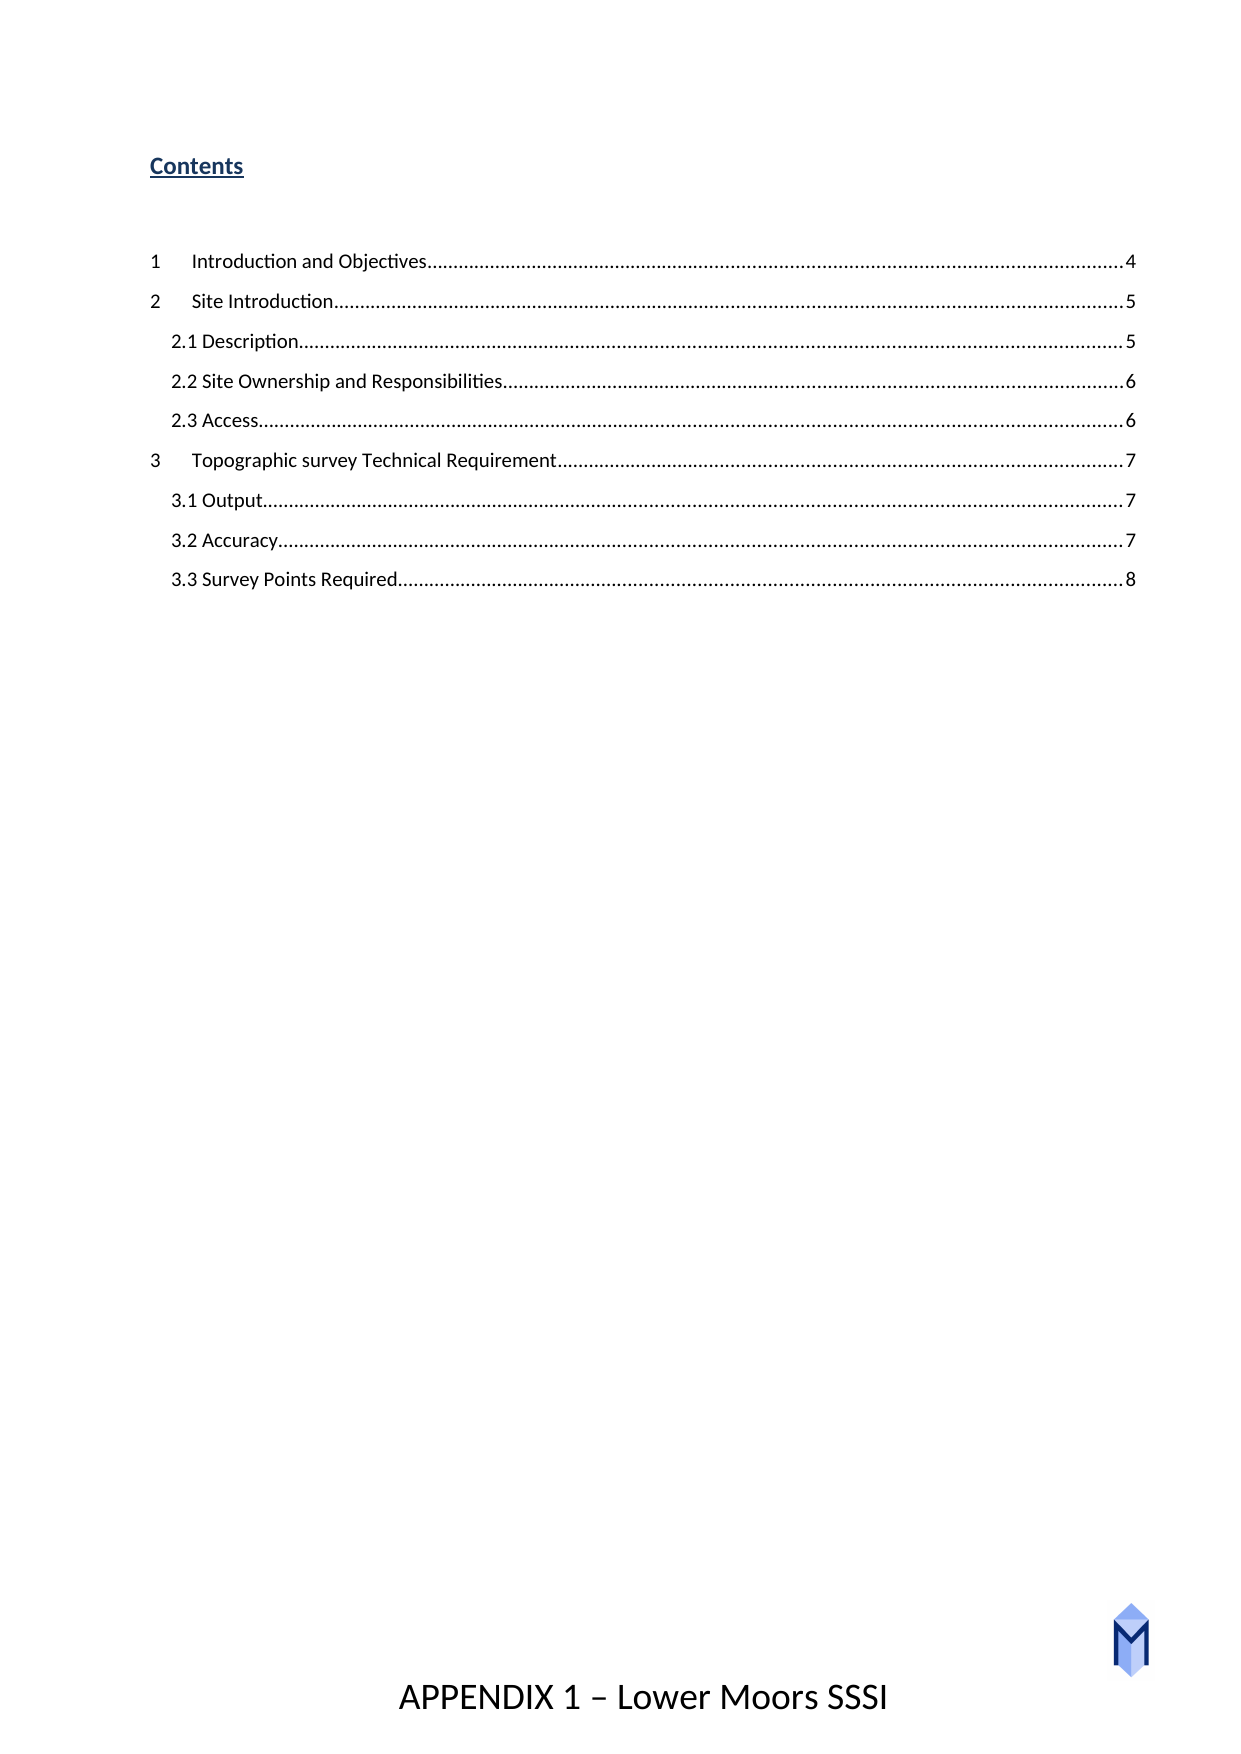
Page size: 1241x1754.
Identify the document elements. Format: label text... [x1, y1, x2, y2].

picture [1107, 1600, 1155, 1681]
subtitle Contents [150, 150, 1137, 181]
